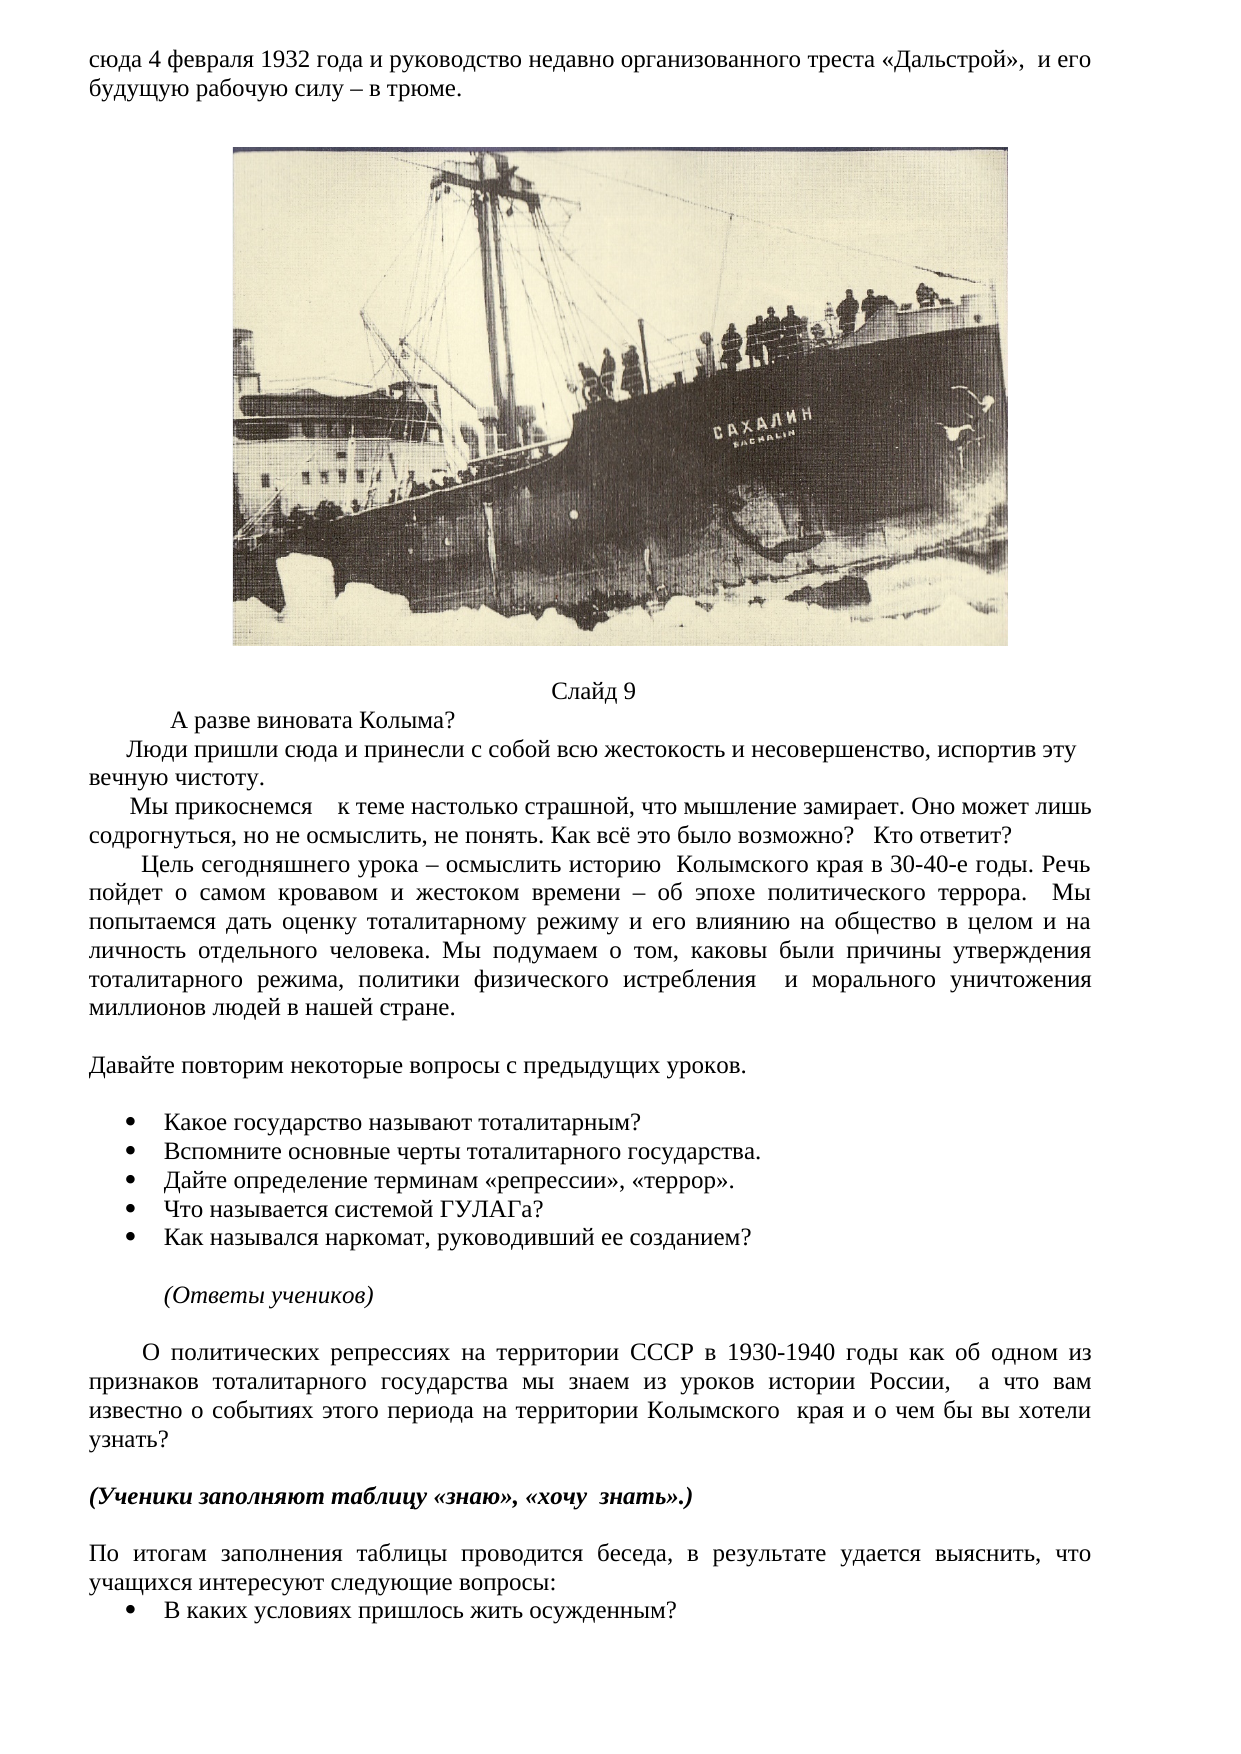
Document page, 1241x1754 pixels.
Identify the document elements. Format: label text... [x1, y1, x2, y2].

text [59, 44, 1093, 102]
text Цель сегодняшнего урока – осмыслить историю Колымского края в 30-40-е годы. Речь пойдет о самом кровавом и жестоком времени – об эпохе политического террора. Мы попытаемся дать оценку тоталитарному режиму и его влиянию на общество в целом и на личность отдельного человека. Мы подумаем о том, каковы были причины утверждения тоталитарного режима, политики физического истребления и морального уничтожения миллионов людей в нашей стране. [88, 849, 1093, 1021]
list (Ответы учеников) [163, 1280, 1093, 1309]
list Дайте определение терминам «репрессии», «террор». [126, 1165, 1093, 1194]
text Давайте повторим некоторые вопросы с предыдущих уроков. [88, 1050, 1093, 1079]
text Люди пришли сюда и принесли с собой всю жестокость и несовершенство, испортив эту вечную чистоту. [88, 734, 1093, 791]
list Что называется системой ГУЛАГа? [126, 1194, 1093, 1222]
text (Ученики заполняют таблицу «знаю», «хочу знать».) [88, 1481, 1093, 1510]
list О политических репрессиях на территории СССР в 1930-1940 годы как об одном из признаков тоталитарного государства мы знаем из уроков истории России, а что вам известно о событиях этого периода на территории Колымского края и о чем бы вы хотели узнать? [88, 1337, 1093, 1452]
picture [448, 147, 1008, 644]
text А разве виновата Колыма? [88, 705, 1093, 734]
list Вспомните основные черты тоталитарного государства. [126, 1136, 1093, 1165]
list Как назывался наркомат, руководивший ее созданием? [126, 1222, 1093, 1251]
list В каких условиях пришлось жить осужденным? [126, 1595, 1093, 1624]
text Слайд 9 [88, 676, 1093, 705]
text По итогам заполнения таблицы проводится беседа, в результате удается выяснить, что учащихся интересуют следующие вопросы: [88, 1538, 1093, 1595]
text Мы прикоснемся к теме настолько страшной, что мышление замирает. Оно может лишь содрогнуться, но не осмыслить, не понять. Как всё это было возможно? Кто ответит? [88, 791, 1093, 849]
list Какое государство называют тоталитарным? [126, 1107, 1093, 1136]
